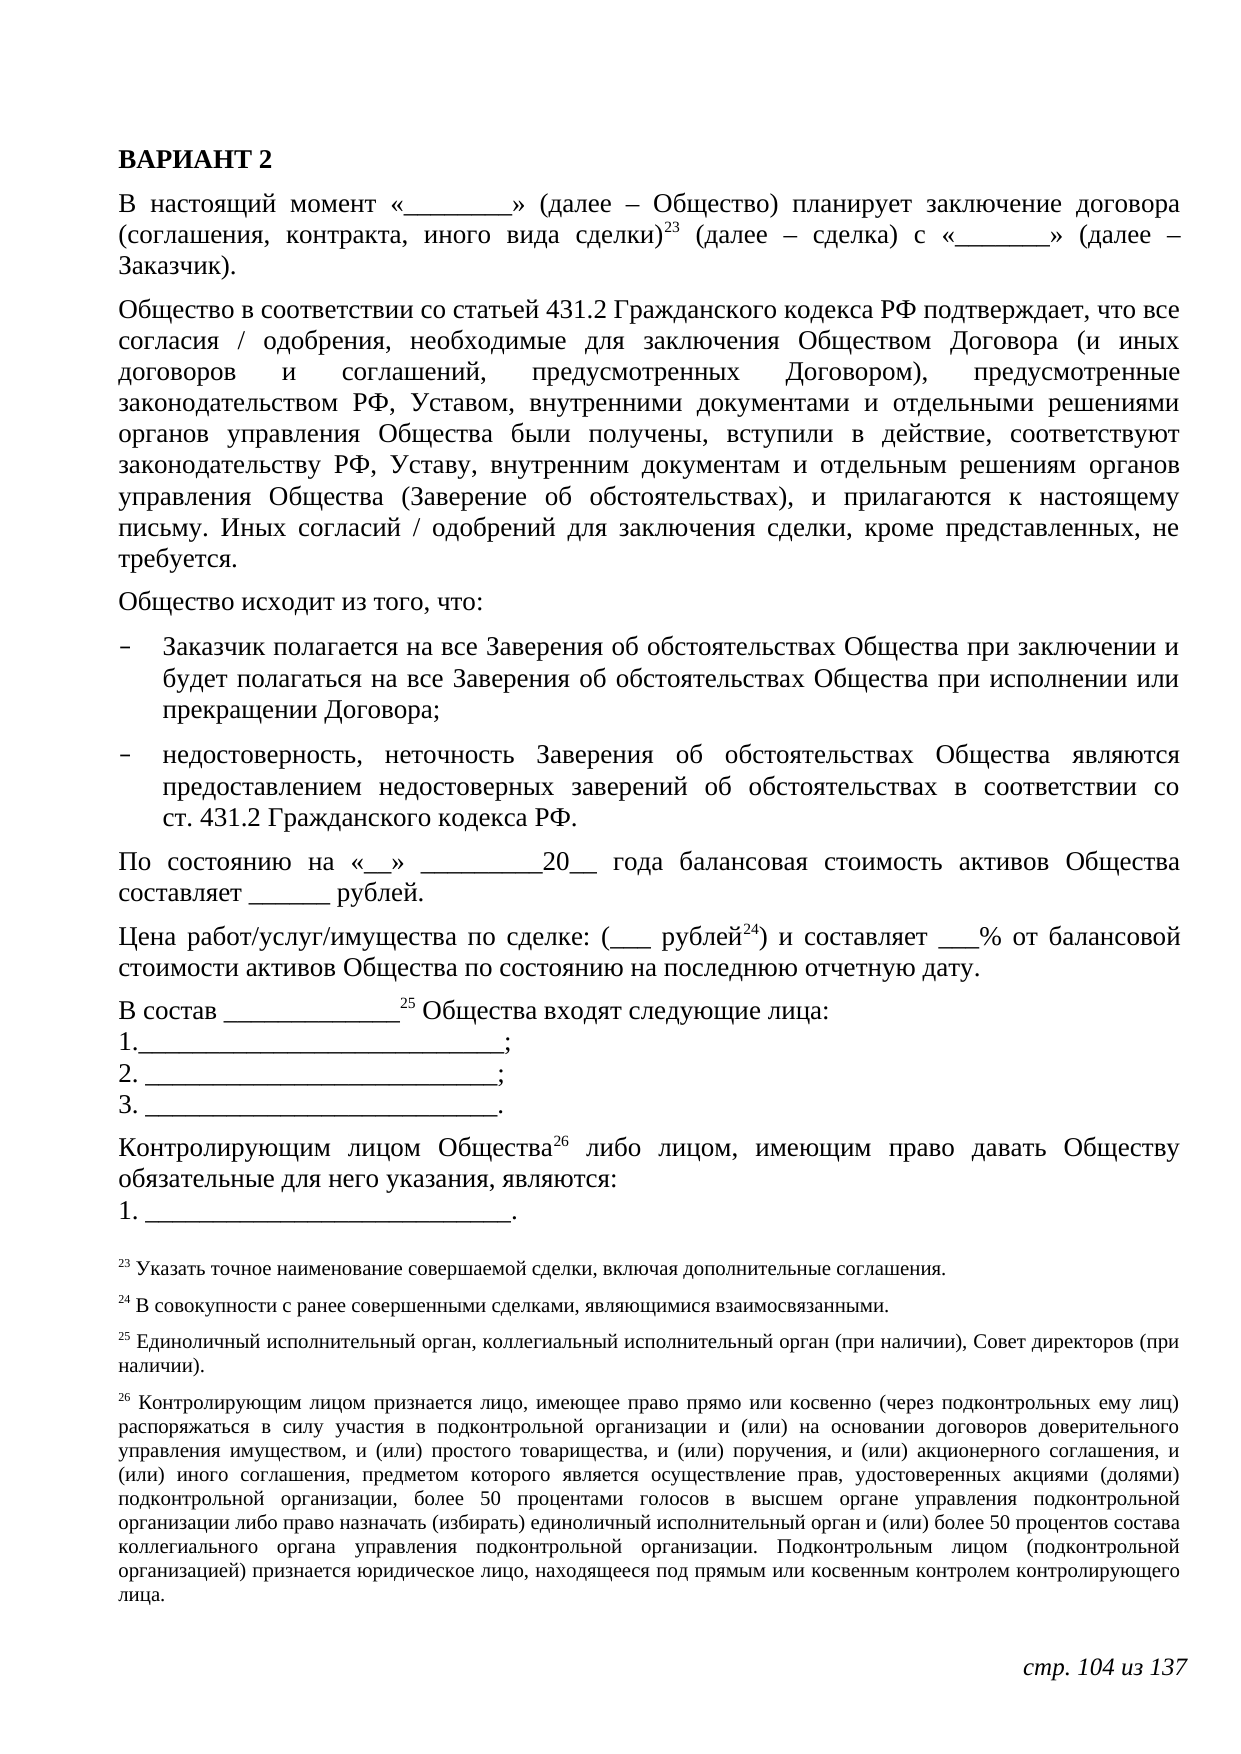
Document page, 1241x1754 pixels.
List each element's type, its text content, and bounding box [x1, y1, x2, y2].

text В состав _____________ Общества входят следующие лица: [118, 994, 1181, 1026]
text ВАРИАНТ 2 [118, 143, 1181, 174]
text 3. __________________________. [118, 1088, 1181, 1119]
text Цена работ/услуг/имущества по сделке: (___ рублей) и составляет ___% от балансовой стоимости активов Общества по состоянию на последнюю отчетную дату. [118, 919, 1181, 982]
list недостоверность, неточность Заверения об обстоятельствах Общества являются предоставлением недостоверных заверений об обстоятельствах в соответствии со ст. 431.2 Гражданского кодекса РФ. [118, 737, 1181, 832]
text 1.___________________________; [118, 1026, 1181, 1057]
list Заказчик полагается на все Заверения об обстоятельствах Общества при заключении и будет полагаться на все Заверения об обстоятельствах Общества при исполнении или прекращении Договора; [118, 629, 1181, 724]
text По состоянию на «__» _________20__ года балансовая стоимость активов Общества составляет ______ рублей. [118, 845, 1181, 907]
text В настоящий момент «________» (далее – Общество) планирует заключение договора (соглашения, контракта, иного вида сделки) (далее – сделка) с «_______» (далее – Заказчик). [118, 187, 1181, 280]
text 2. __________________________; [118, 1057, 1181, 1088]
text Контролирующим лицом Общества либо лицом, имеющим право давать Обществу обязательные для него указания, являются: [118, 1131, 1181, 1194]
text Общество в соответствии со статьей 431.2 Гражданского кодекса РФ подтверждает, что все согласия / одобрения, необходимые для заключения Обществом Договора (и иных договоров и соглашений, предусмотренных Договором), предусмотренные законодательством РФ, Уставом, внутренними документами и отдельными решениями органов управления Общества были получены, вступили в действие, соответствуют законодательству РФ, Уставу, внутренним документам и отдельным решениям органов управления Общества (Заверение об обстоятельствах), и прилагаются к настоящему письму. Иных согласий / одобрений для заключения сделки, кроме представленных, не требуется. [118, 293, 1181, 573]
text Общество исходит из того, что: [118, 586, 1181, 617]
text 1. ___________________________. [118, 1194, 1181, 1225]
